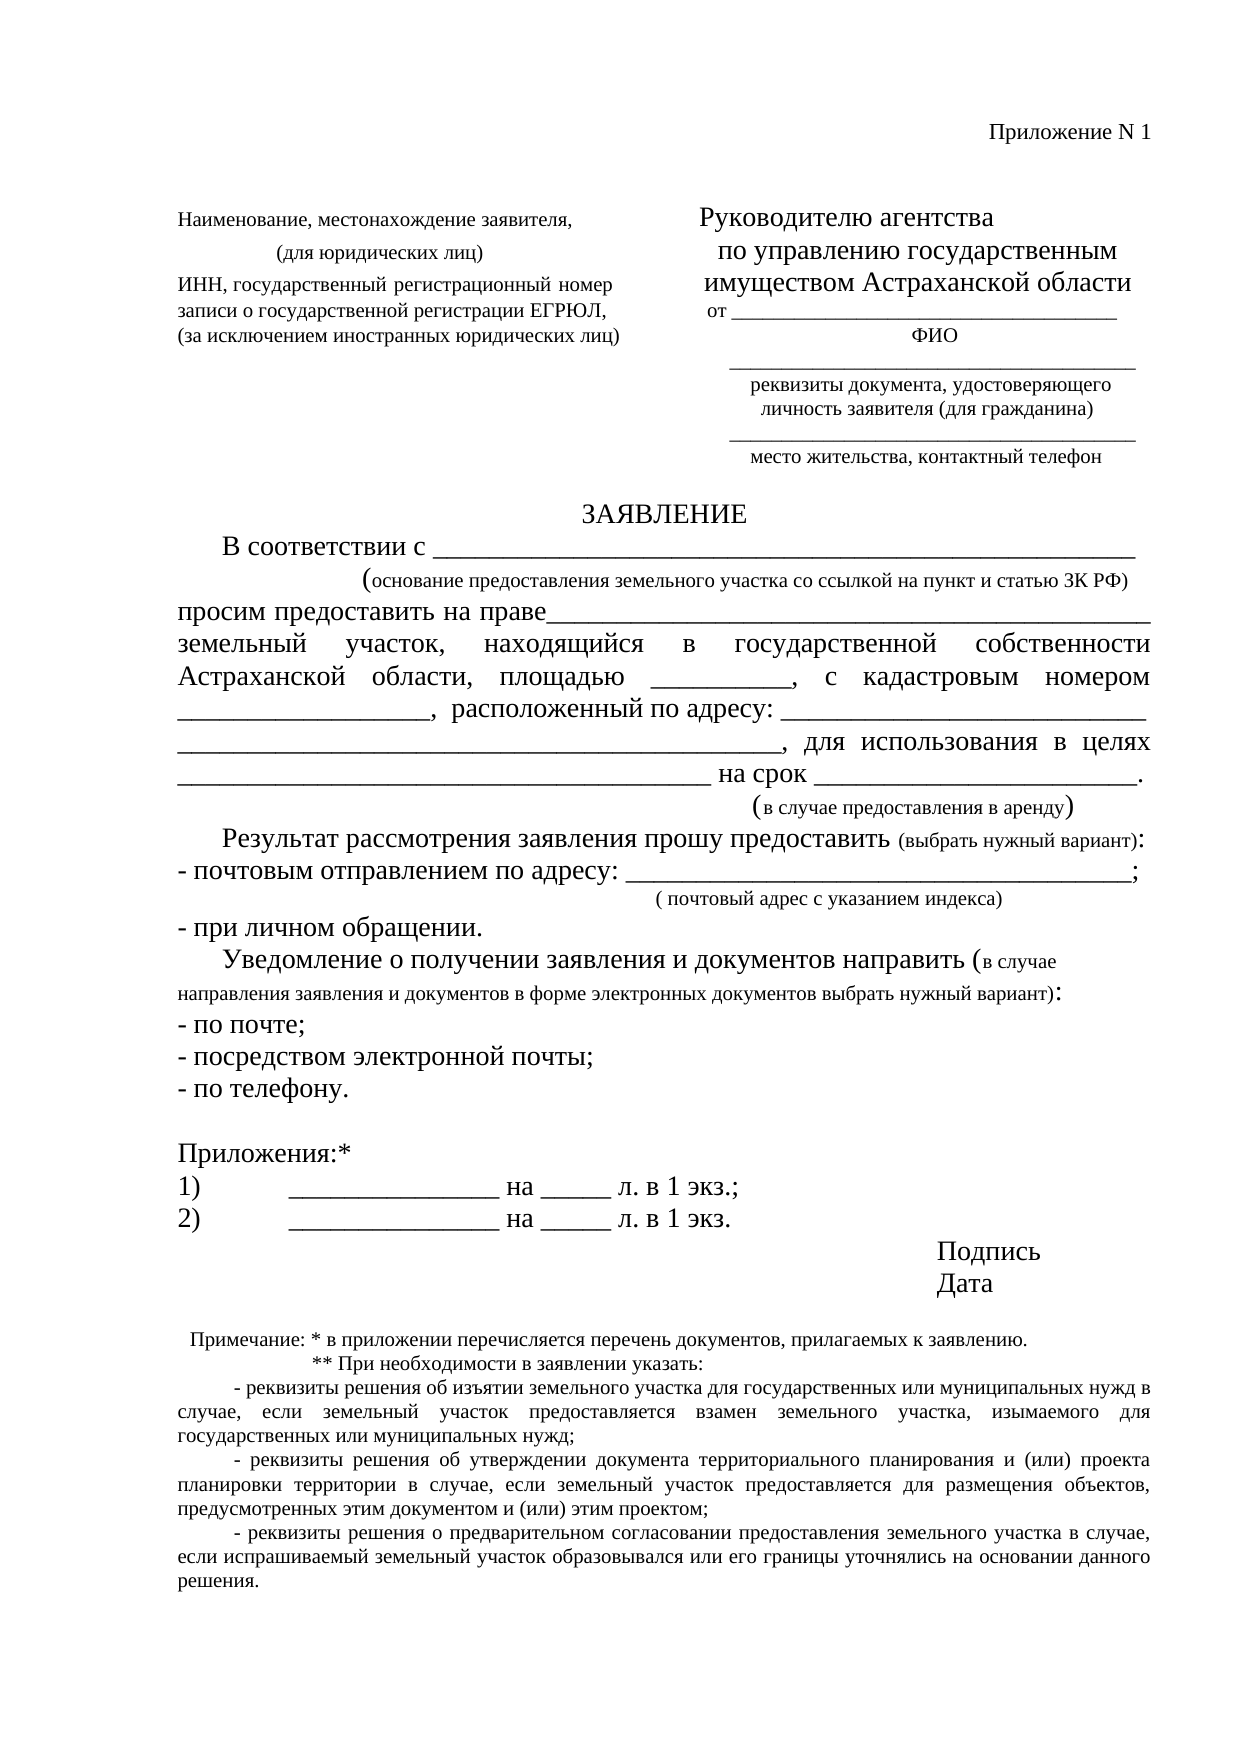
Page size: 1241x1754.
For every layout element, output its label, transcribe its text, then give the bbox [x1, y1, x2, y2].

text личность заявителя (для гражданина) [177, 396, 1152, 420]
text - посредством электронной почты; [177, 1039, 1152, 1072]
text ___________________________________________, для использования в целях ______________________________________ на срок _______________________. [177, 723, 1152, 788]
text Подпись [177, 1233, 1152, 1266]
text (в случае предоставления в аренду) [177, 788, 1152, 821]
text Результат рассмотрения заявления прошу предоставить (выбрать нужный вариант): [177, 821, 1152, 853]
list _______________ на _____ л. в 1 экз.; [177, 1169, 1152, 1201]
text реквизиты документа, удостоверяющего [177, 372, 1152, 396]
text - почтовым отправлением по адресу: ____________________________________; [177, 853, 1152, 886]
text Приложение N 1 [177, 118, 1152, 144]
text (для юридических лиц) по управлению государственным [177, 233, 1152, 265]
text Наименование, местонахождение заявителя, Руководителю агентства [177, 201, 1152, 233]
text Примечание: * в приложении перечисляется перечень документов, прилагаемых к заявлению. [177, 1327, 1152, 1351]
text ( почтовый адрес с указанием индекса) [177, 886, 1152, 909]
text (основание предоставления земельного участка со ссылкой на пункт и статью ЗК РФ) [177, 562, 1152, 594]
text В соответствии с __________________________________________________ [177, 529, 1152, 562]
text - реквизиты решения о предварительном согласовании предоставления земельного участка в случае, если испрашиваемый земельный участок образовывался или его границы уточнялись на основании данного решения. [177, 1519, 1152, 1592]
text - по почте; [177, 1007, 1152, 1039]
text Дата [177, 1266, 1152, 1298]
text место жительства, контактный телефон [177, 444, 1152, 468]
text _______________________________________ [177, 420, 1152, 444]
text ** При необходимости в заявлении указать: [177, 1351, 1152, 1375]
text _______________________________________ [177, 347, 1152, 372]
text просим предоставить на праве___________________________________________ земельный участок, находящийся в государственной собственности Астраханской области, площадью __________, с кадастровым номером __________________, расположенный по адресу: __________________________ [177, 594, 1152, 723]
text записи о государственной регистрации ЕГРЮЛ, от _____________________________________ [177, 298, 1152, 322]
text - при личном обращении. [177, 909, 1152, 942]
text ЗАЯВЛЕНИЕ [177, 497, 1152, 529]
text - реквизиты решения об изъятии земельного участка для государственных или муниципальных нужд в случае, если земельный участок предоставляется взамен земельного участка, изымаемого для государственных или муниципальных нужд; [177, 1375, 1152, 1447]
text - реквизиты решения об утверждении документа территориального планирования и (или) проекта планировки территории в случае, если земельный участок предоставляется для размещения объектов, предусмотренных этим документом и (или) этим проектом; [177, 1447, 1152, 1519]
text (за исключением иностранных юридических лиц) ФИО [177, 322, 1152, 347]
text Уведомление о получении заявления и документов направить (в случае направления заявления и документов в форме электронных документов выбрать нужный вариант): [177, 942, 1152, 1007]
text - по телефону. [177, 1072, 1152, 1104]
list _______________ на _____ л. в 1 экз. [177, 1201, 1152, 1233]
text ИНН, государственный регистрационный номер имуществом Астраханской области [177, 265, 1152, 298]
text Приложения:* [177, 1136, 1152, 1169]
